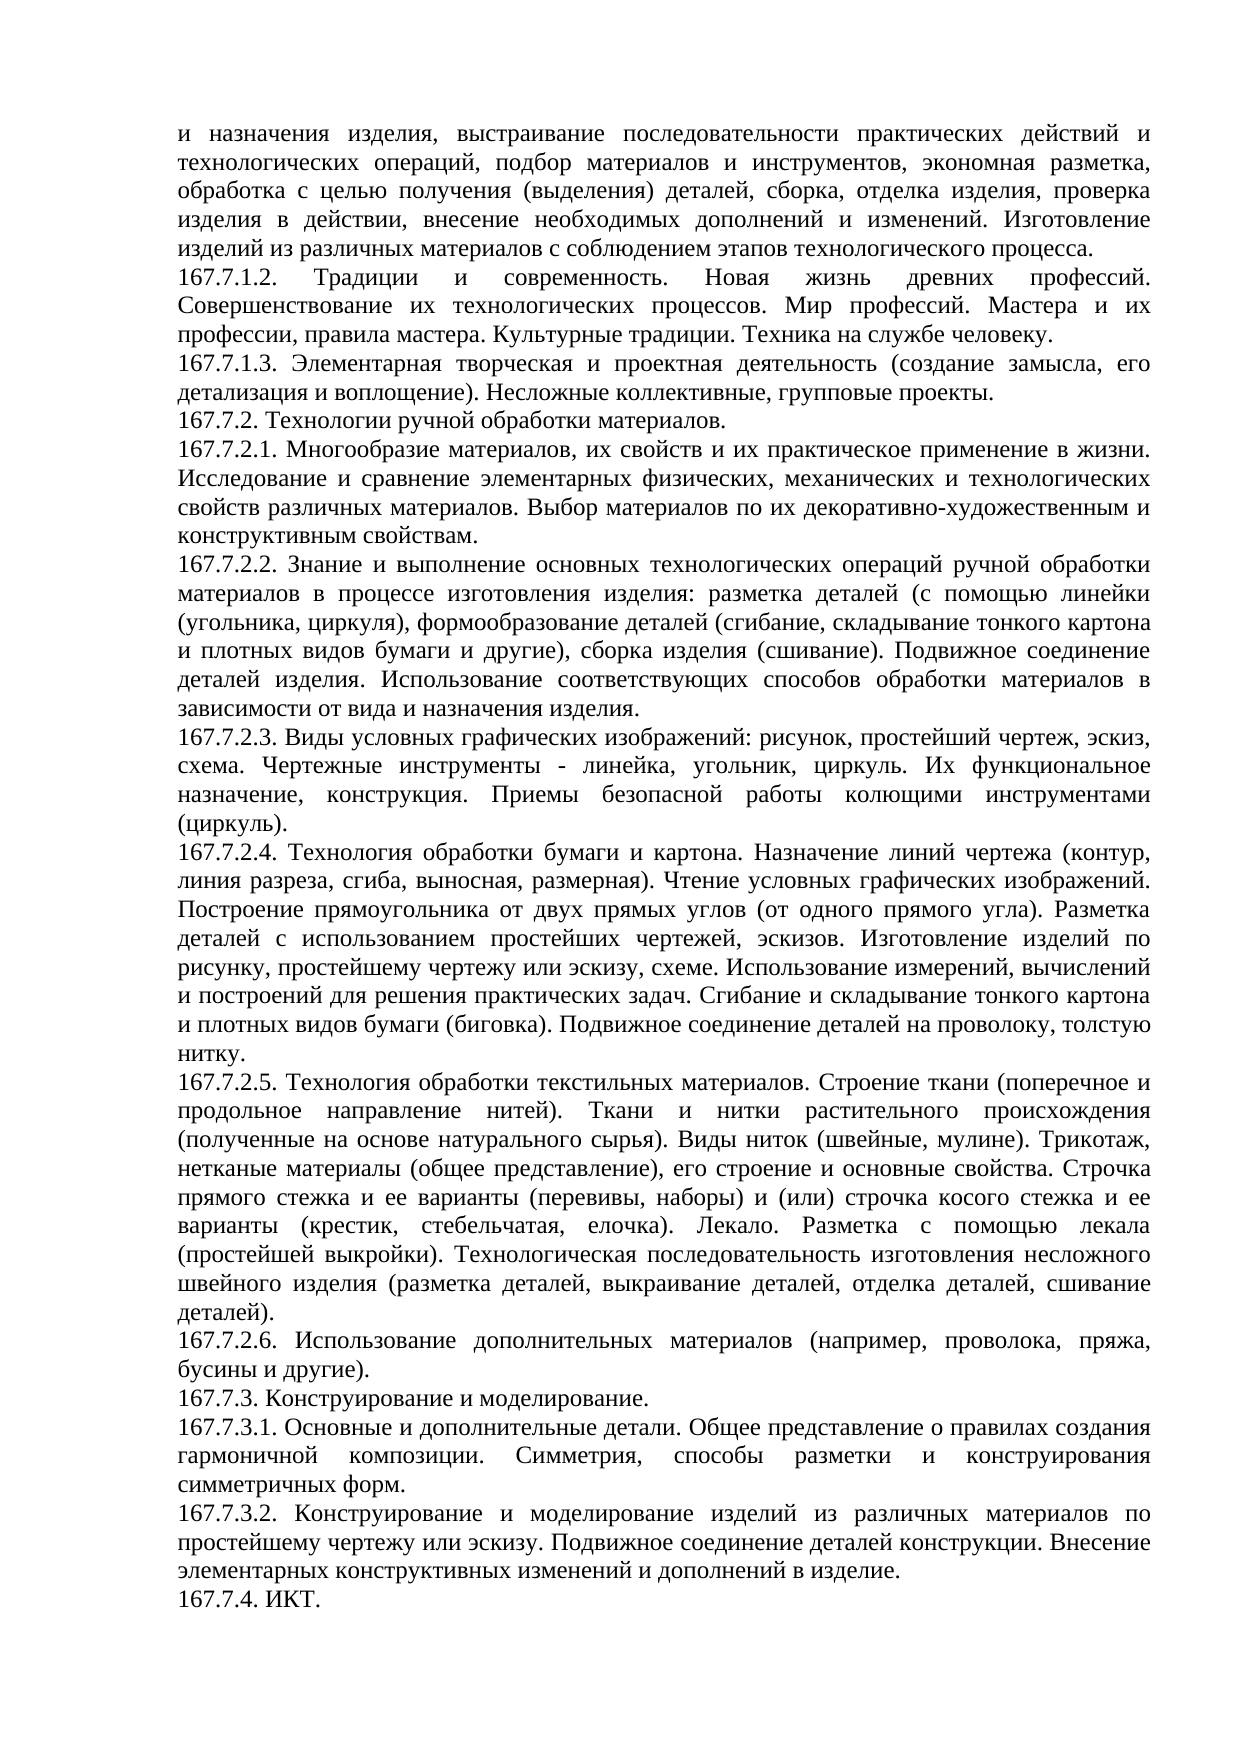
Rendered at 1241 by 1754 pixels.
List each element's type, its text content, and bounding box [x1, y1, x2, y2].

text 167.7.1.2. Традиции и современность. Новая жизнь древних профессий. Совершенствование их технологических процессов. Мир профессий. Мастера и их профессии, правила мастера. Культурные традиции. Техника на службе человеку. [177, 262, 1152, 348]
text 167.7.2. Технологии ручной обработки материалов. [177, 406, 1152, 434]
text 167.7.2.2. Знание и выполнение основных технологических операций ручной обработки материалов в процессе изготовления изделия: разметка деталей (с помощью линейки (угольника, циркуля), формообразование деталей (сгибание, складывание тонкого картона и плотных видов бумаги и другие), сборка изделия (сшивание). Подвижное соединение деталей изделия. Использование соответствующих способов обработки материалов в зависимости от вида и назначения изделия. [177, 549, 1152, 722]
text 167.7.3.2. Конструирование и моделирование изделий из различных материалов по простейшему чертежу или эскизу. Подвижное соединение деталей конструкции. Внесение элементарных конструктивных изменений и дополнений в изделие. [177, 1498, 1152, 1584]
text 167.7.3.1. Основные и дополнительные детали. Общее представление о правилах создания гармоничной композиции. Симметрия, способы разметки и конструирования симметричных форм. [177, 1412, 1152, 1498]
text 167.7.2.3. Виды условных графических изображений: рисунок, простейший чертеж, эскиз, схема. Чертежные инструменты - линейка, угольник, циркуль. Их функциональное назначение, конструкция. Приемы безопасной работы колющими инструментами (циркуль). [177, 722, 1152, 837]
text 167.7.2.1. Многообразие материалов, их свойств и их практическое применение в жизни. Исследование и сравнение элементарных физических, механических и технологических свойств различных материалов. Выбор материалов по их декоративно-художественным и конструктивным свойствам. [177, 434, 1152, 549]
text 167.7.1.3. Элементарная творческая и проектная деятельность (создание замысла, его детализация и воплощение). Несложные коллективные, групповые проекты. [177, 348, 1152, 406]
text 167.7.3. Конструирование и моделирование. [177, 1383, 1152, 1412]
text 167.7.2.6. Использование дополнительных материалов (например, проволока, пряжа, бусины и другие). [177, 1326, 1152, 1383]
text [177, 118, 1152, 262]
text 167.7.2.5. Технология обработки текстильных материалов. Строение ткани (поперечное и продольное направление нитей). Ткани и нитки растительного происхождения (полученные на основе натурального сырья). Виды ниток (швейные, мулине). Трикотаж, нетканые материалы (общее представление), его строение и основные свойства. Строчка прямого стежка и ее варианты (перевивы, наборы) и (или) строчка косого стежка и ее варианты (крестик, стебельчатая, елочка). Лекало. Разметка с помощью лекала (простейшей выкройки). Технологическая последовательность изготовления несложного швейного изделия (разметка деталей, выкраивание деталей, отделка деталей, сшивание деталей). [177, 1067, 1152, 1326]
text 167.7.4. ИКТ. [177, 1584, 1152, 1613]
text 167.7.2.4. Технология обработки бумаги и картона. Назначение линий чертежа (контур, линия разреза, сгиба, выносная, размерная). Чтение условных графических изображений. Построение прямоугольника от двух прямых углов (от одного прямого угла). Разметка деталей с использованием простейших чертежей, эскизов. Изготовление изделий по рисунку, простейшему чертежу или эскизу, схеме. Использование измерений, вычислений и построений для решения практических задач. Сгибание и складывание тонкого картона и плотных видов бумаги (биговка). Подвижное соединение деталей на проволоку, толстую нитку. [177, 837, 1152, 1067]
